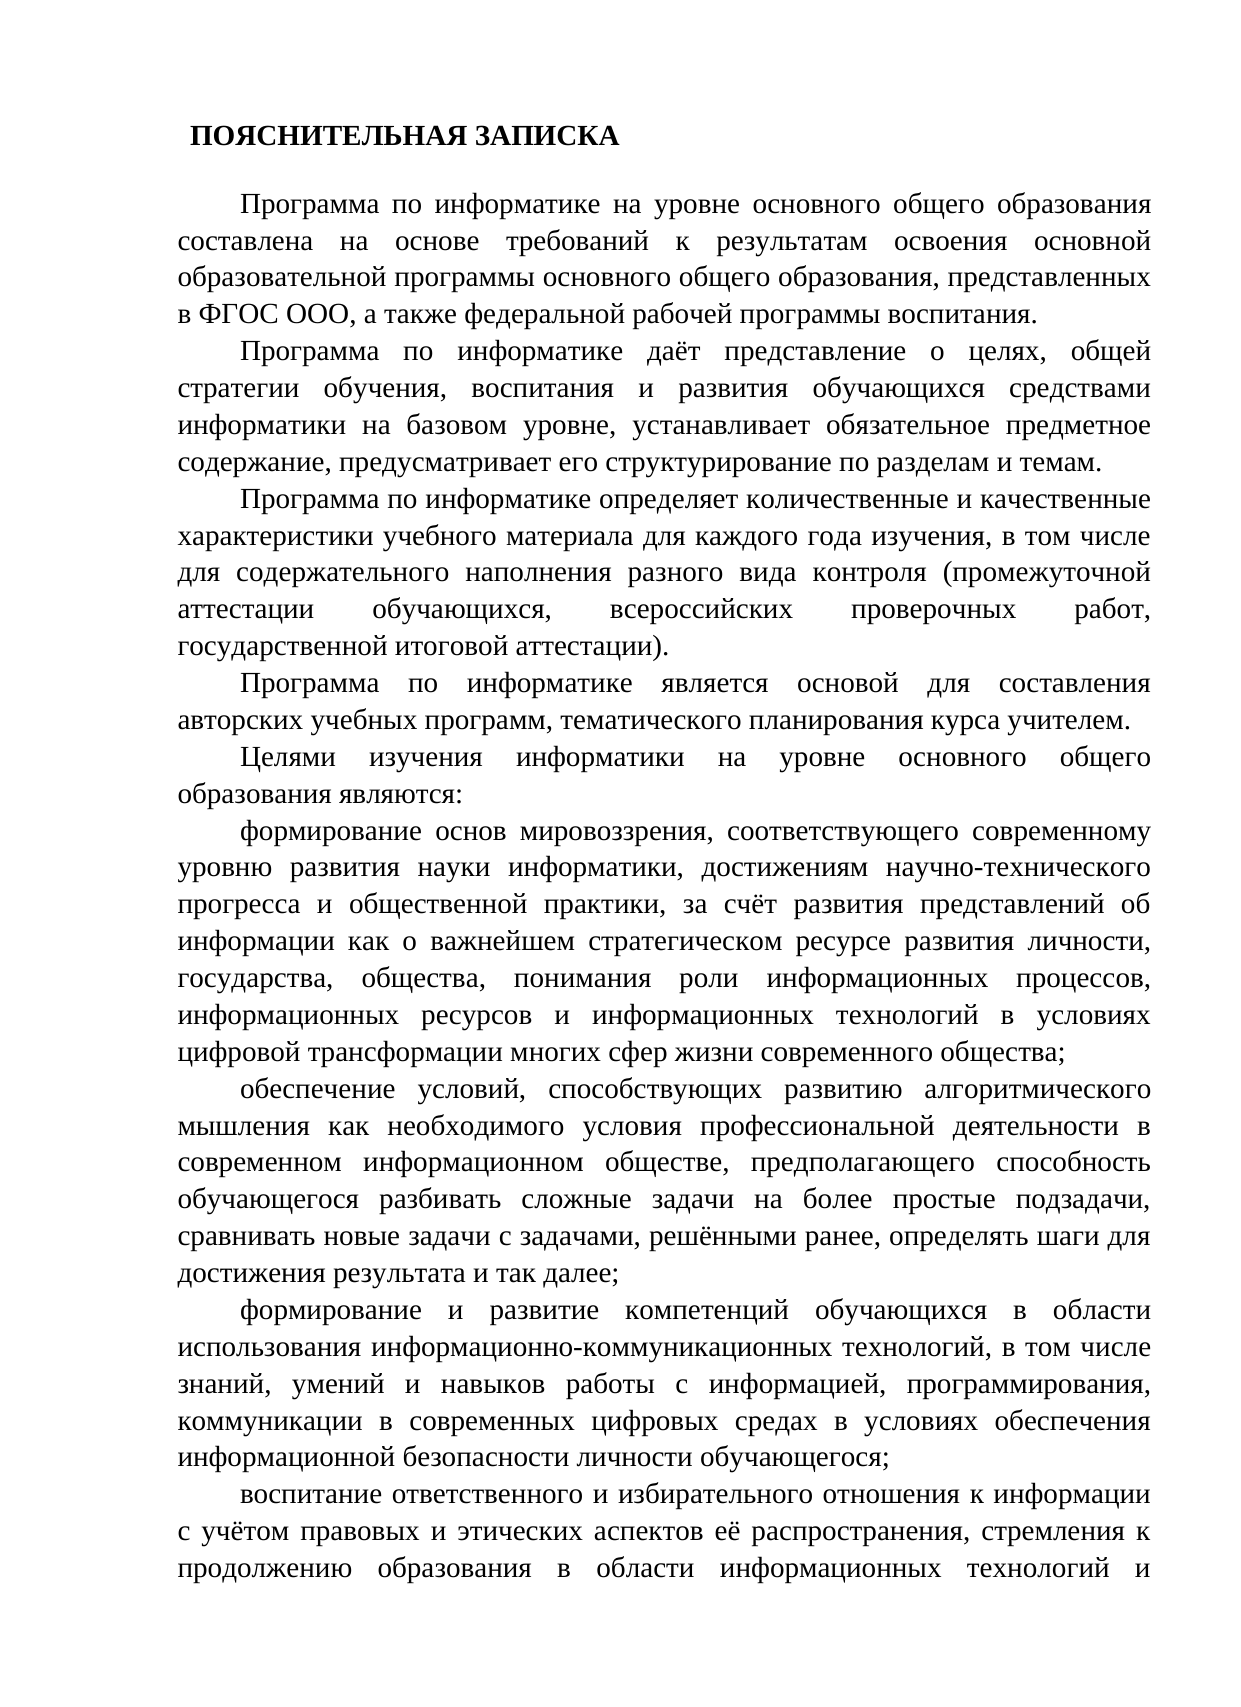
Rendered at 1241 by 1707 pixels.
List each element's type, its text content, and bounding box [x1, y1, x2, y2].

text формирование и развитие компетенций обучающихся в области использования информационно-коммуникационных технологий, в том числе знаний, умений и навыков работы с информацией, программирования, коммуникации в современных цифровых средах в условиях обеспечения информационной безопасности личности обучающегося; [177, 1292, 1152, 1473]
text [177, 1476, 1152, 1584]
text Программа по информатике на уровне основного общего образования составлена на основе требований к результатам освоения основной образовательной программы основного общего образования, представленных в ФГОС ООО, а также федеральной рабочей программы воспитания. [177, 186, 1152, 330]
text Программа по информатике определяет количественные и качественные характеристики учебного материала для каждого года изучения, в том числе для содержательного наполнения разного вида контроля (промежуточной аттестации обучающихся, всероссийских проверочных работ, государственной итоговой аттестации). [177, 481, 1152, 662]
text Программа по информатике является основой для составления авторских учебных программ, тематического планирования курса учителем. [177, 665, 1152, 736]
text ПОЯСНИТЕЛЬНАЯ ЗАПИСКА [190, 118, 1152, 152]
text Программа по информатике даёт представление о целях, общей стратегии обучения, воспитания и развития обучающихся средствами информатики на базовом уровне, устанавливает обязательное предметное содержание, предусматривает его структурирование по разделам и темам. [177, 333, 1152, 477]
text обеспечение условий, способствующих развитию алгоритмического мышления как необходимого условия профессиональной деятельности в современном информационном обществе, предполагающего способность обучающегося разбивать сложные задачи на более простые подзадачи, сравнивать новые задачи с задачами, решёнными ранее, определять шаги для достижения результата и так далее; [177, 1071, 1152, 1289]
text Целями изучения информатики на уровне основного общего образования являются: [177, 739, 1152, 809]
text формирование основ мировоззрения, соответствующего современному уровню развития науки информатики, достижениям научно-технического прогресса и общественной практики, за счёт развития представлений об информации как о важнейшем стратегическом ресурсе развития личности, государства, общества, понимания роли информационных процессов, информационных ресурсов и информационных технологий в условиях цифровой трансформации многих сфер жизни современного общества; [177, 813, 1152, 1067]
